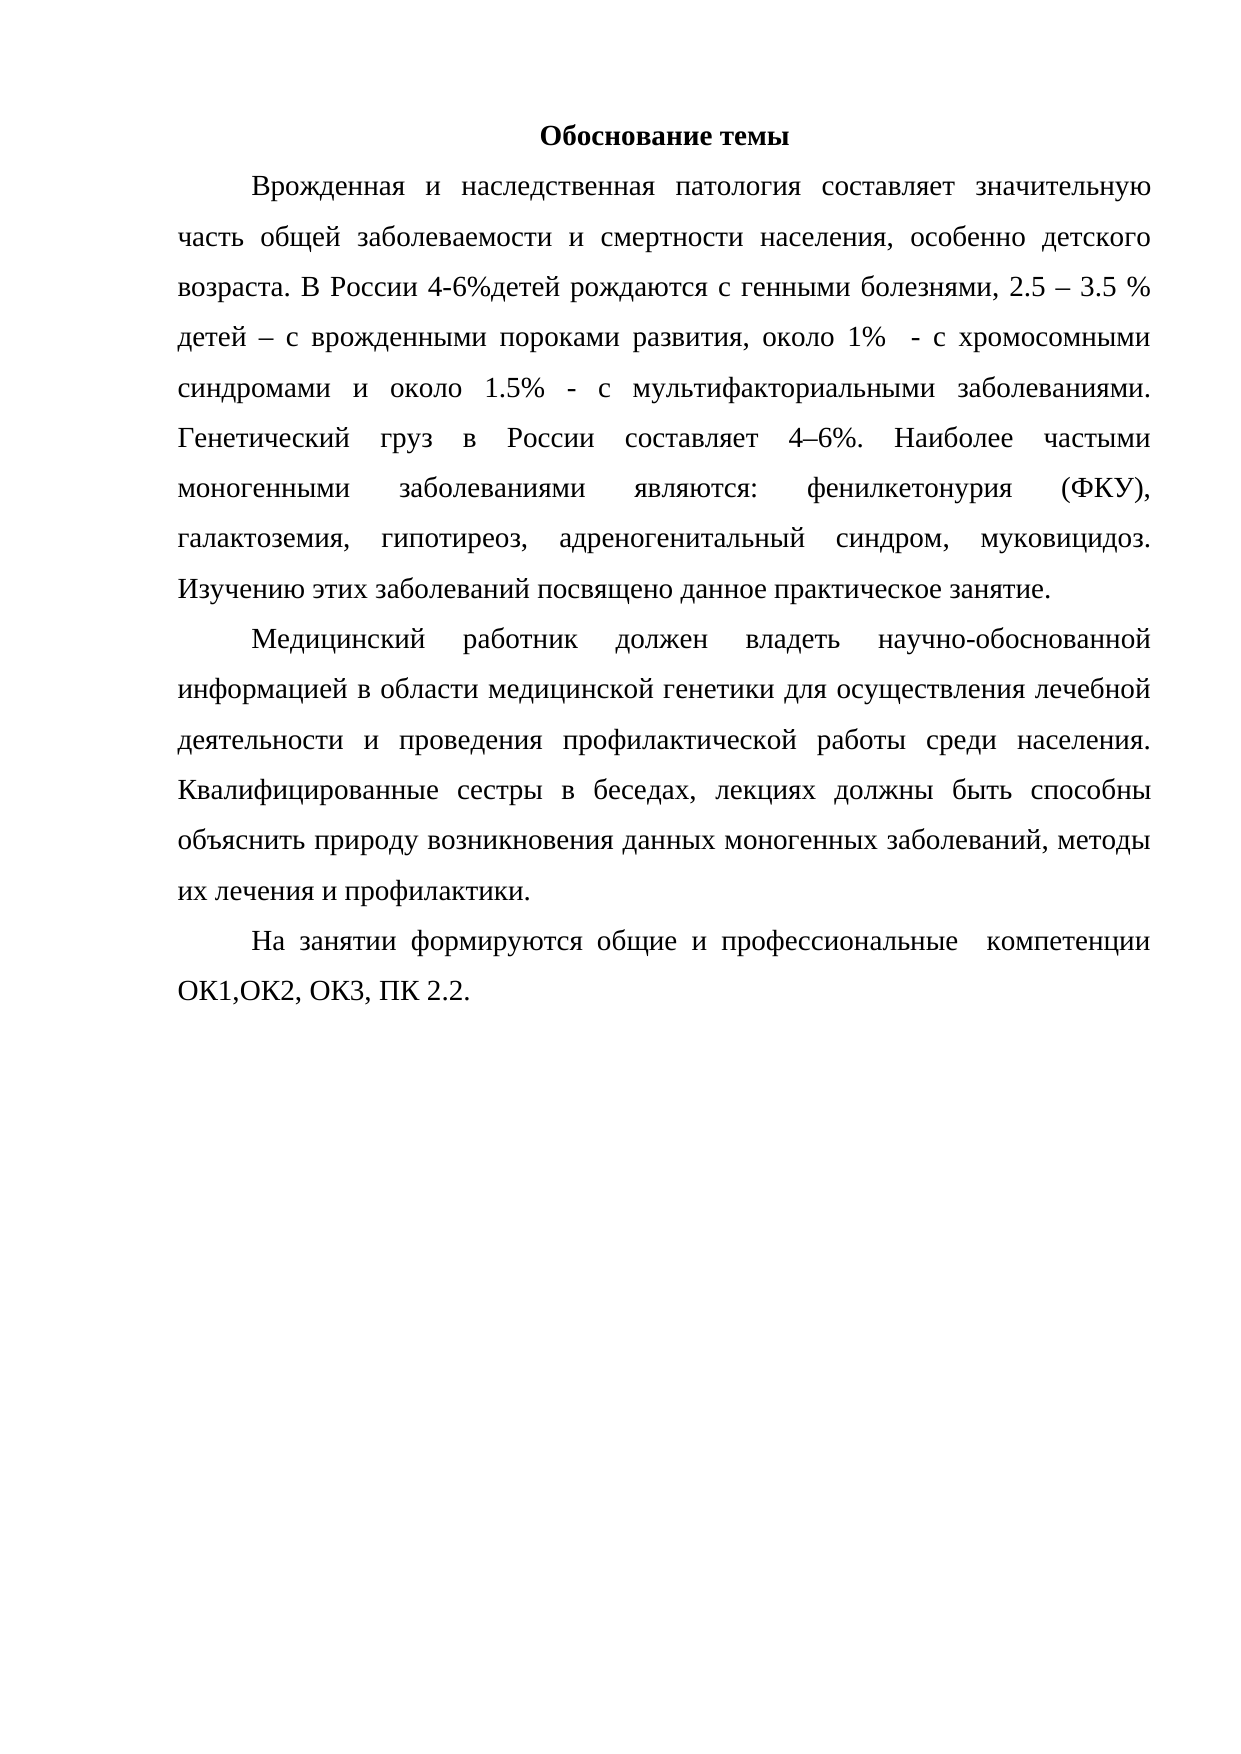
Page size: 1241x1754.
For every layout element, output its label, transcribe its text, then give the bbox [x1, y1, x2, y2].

text Врожденная и наследственная патология составляет значительную часть общей заболеваемости и смертности населения, особенно детского возраста. В России 4-6%детей рождаются с генными болезнями, 2.5 – 3.5 % детей – с врожденными пороками развития, около 1% - с хромосомными синдромами и около 1.5% - с мультифакториальными заболеваниями. Генетический груз в России составляет 4–6%. Наиболее частыми моногенными заболеваниями являются: фенилкетонурия (ФКУ), галактоземия, гипотиреоз, адреногенитальный синдром, муковицидоз. Изучению этих заболеваний посвящено данное практическое занятие. [177, 168, 1152, 604]
text Медицинский работник должен владеть научно-обоснованной информацией в области медицинской генетики для осуществления лечебной деятельности и проведения профилактической работы среди населения. Квалифицированные сестры в беседах, лекциях должны быть способны объяснить природу возникновения данных моногенных заболеваний, методы их лечения и профилактики. [177, 621, 1152, 906]
text На занятии формируются общие и профессиональные компетенции ОК1,ОК2, ОК3, ПК 2.2. [177, 923, 1152, 1007]
text Обоснование темы [177, 118, 1152, 152]
